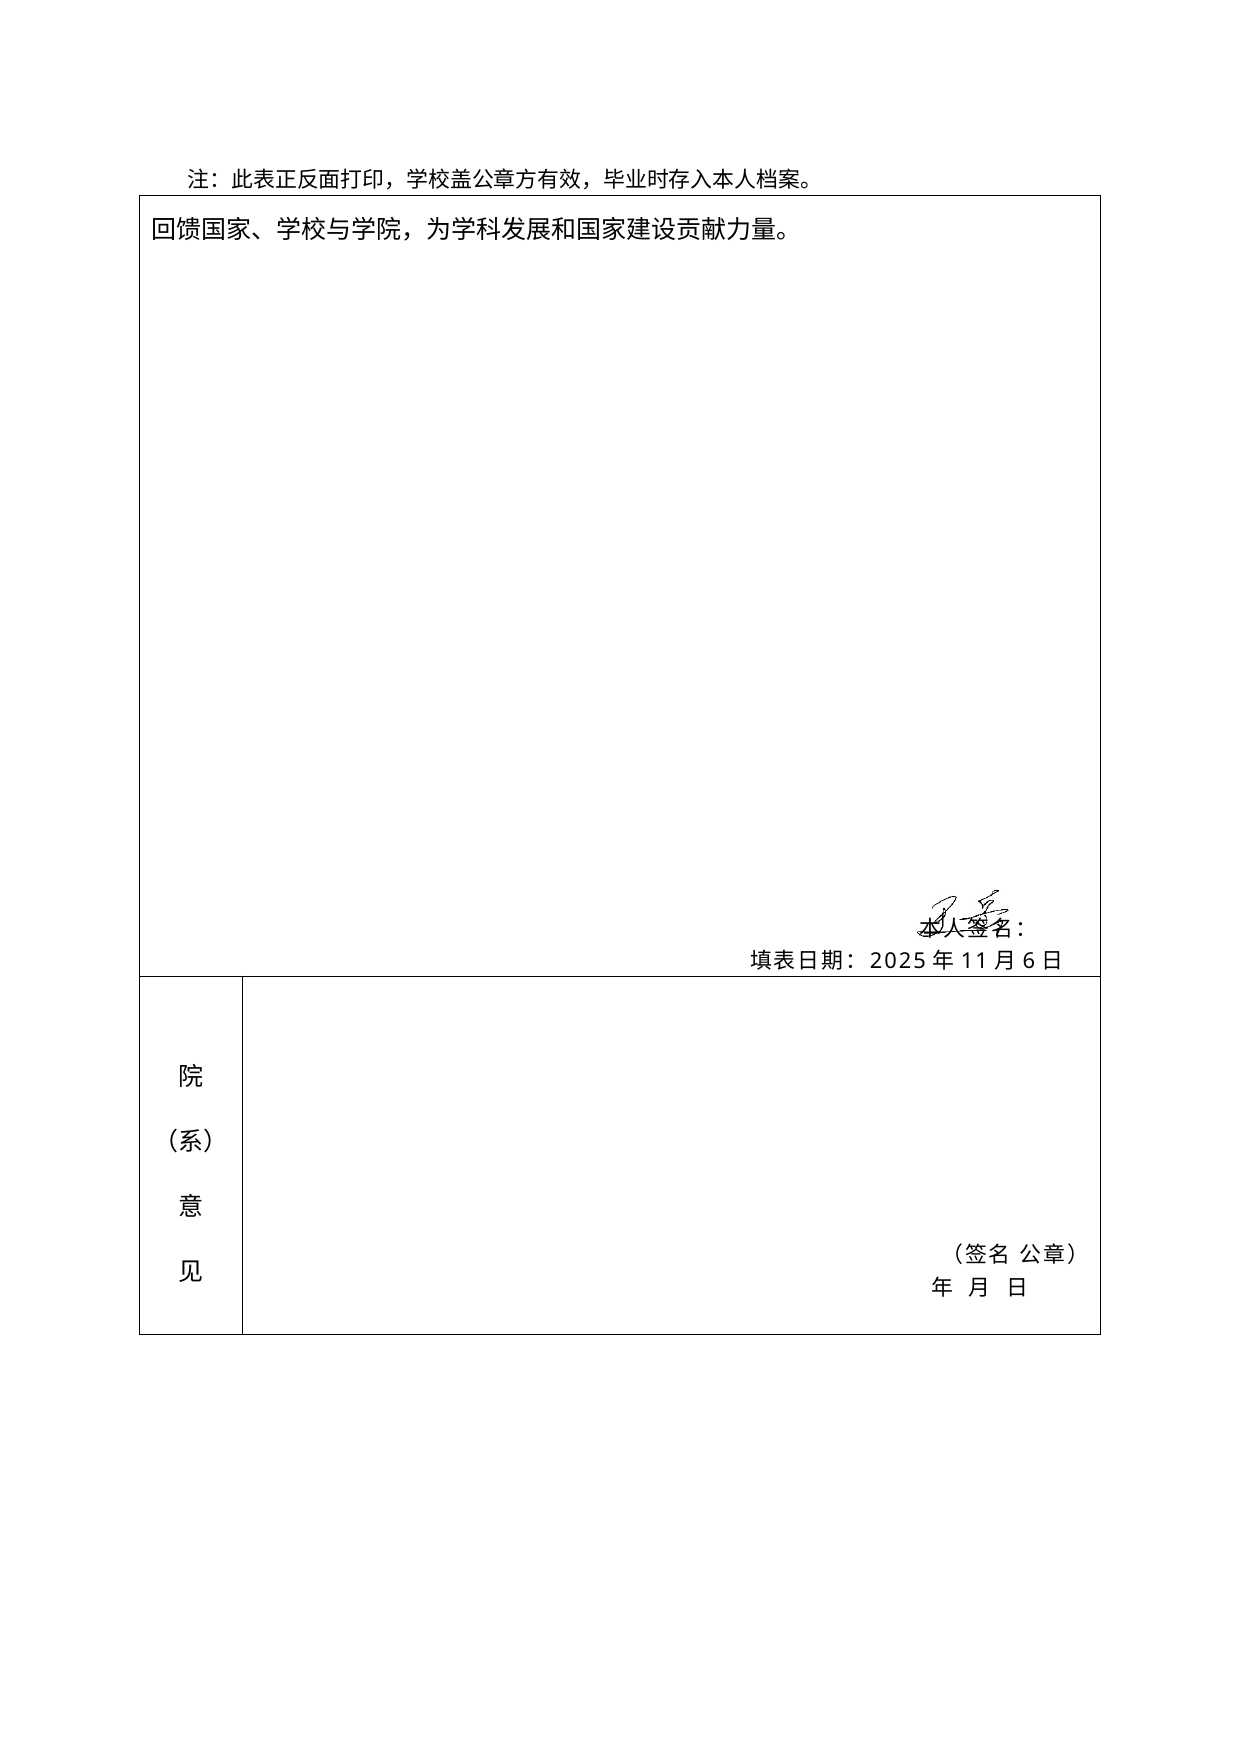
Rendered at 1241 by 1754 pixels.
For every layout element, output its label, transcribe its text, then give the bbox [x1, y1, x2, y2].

table_cell 院 （系） 意 见 [140, 977, 242, 1334]
text 注：此表正反面打印，学校盖公章方有效，毕业时存入本人档案。 [187, 162, 1053, 194]
table_header 回馈国家、学校与学院，为学科发展和国家建设贡献力量。 本人签名： 填表日期：2025年11月6日 [140, 196, 1100, 976]
table_cell （签名 公章） 年 月 日 [243, 977, 1100, 1334]
